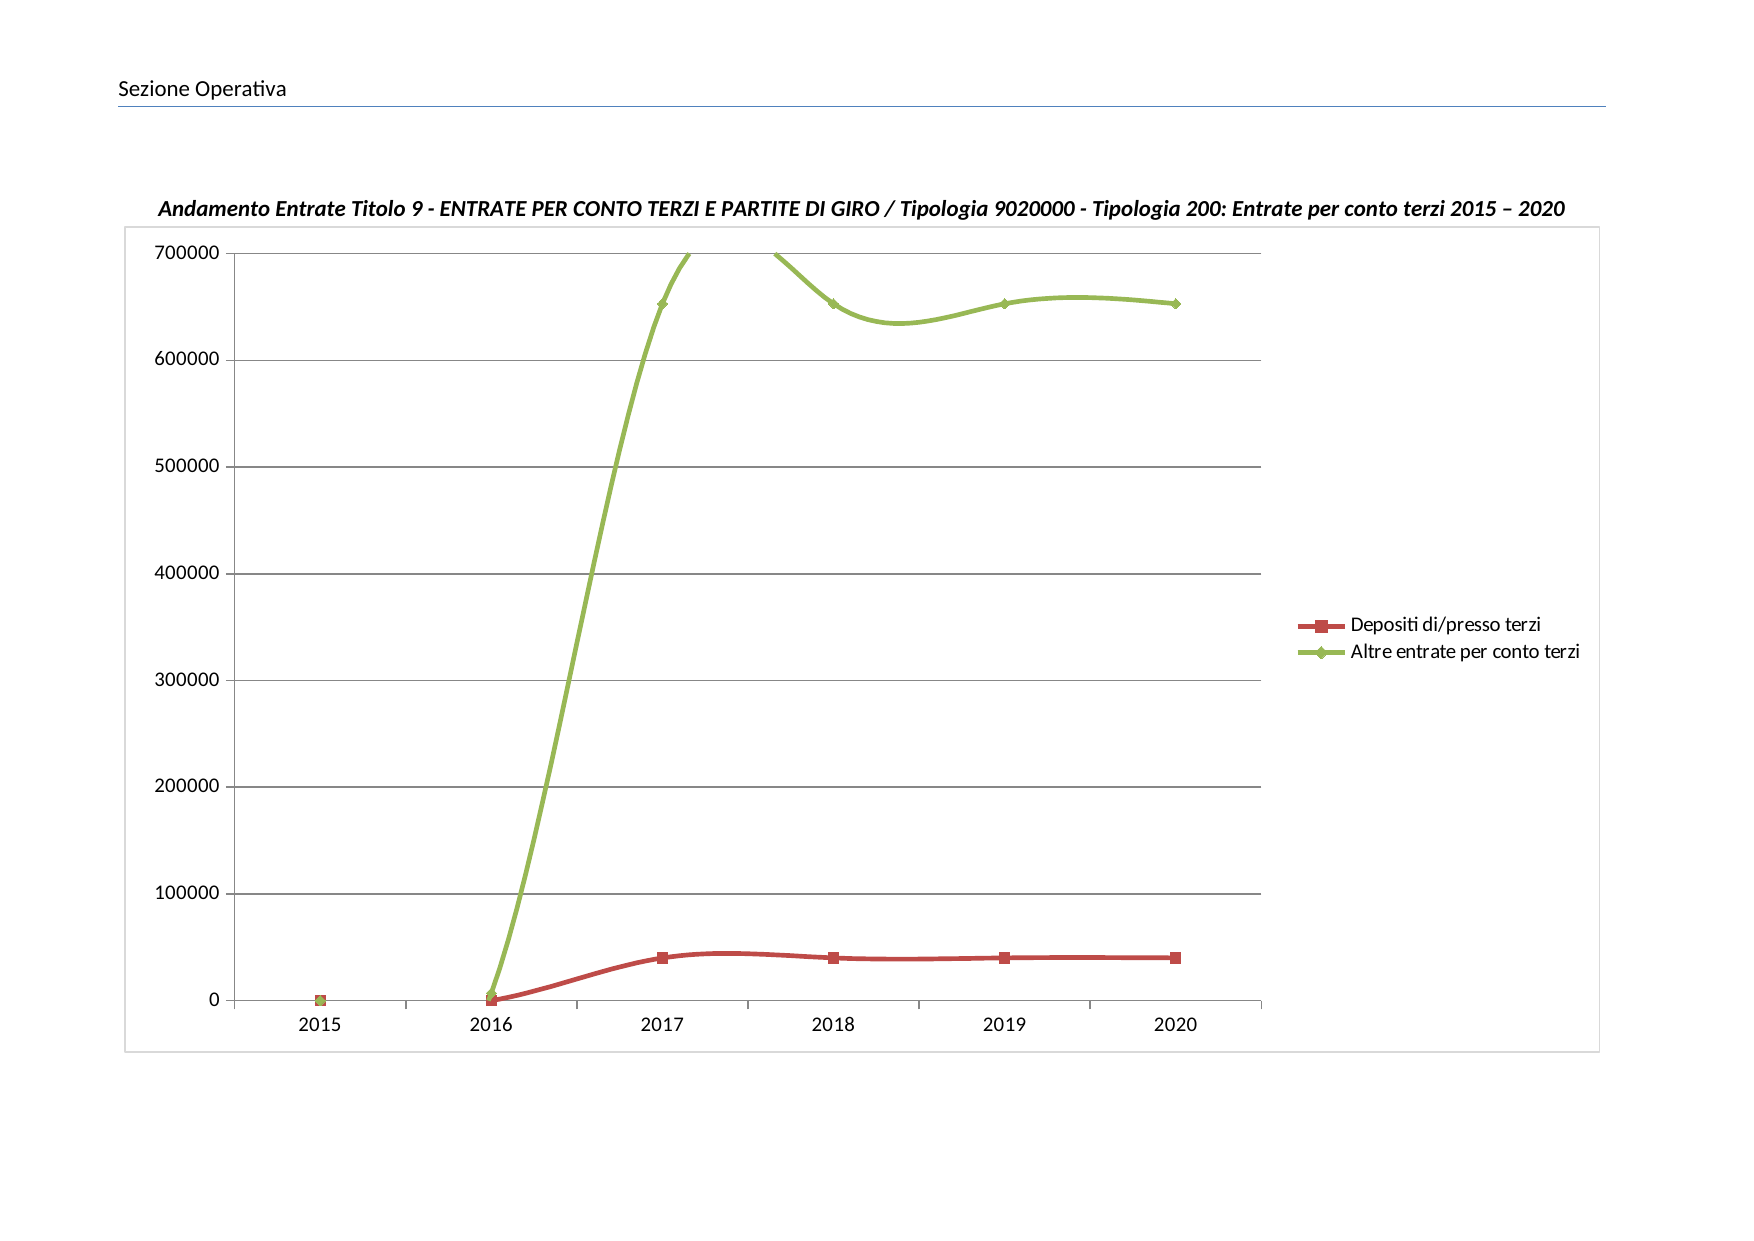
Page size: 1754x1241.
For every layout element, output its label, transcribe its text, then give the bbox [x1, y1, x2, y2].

text Andamento Entrate Titolo 9 - ENTRATE PER CONTO TERZI E PARTITE DI GIRO / Tipologia 9020000 - Tipologia 200: Entrate per conto terzi 2015 – 2020 [118, 194, 1606, 1053]
